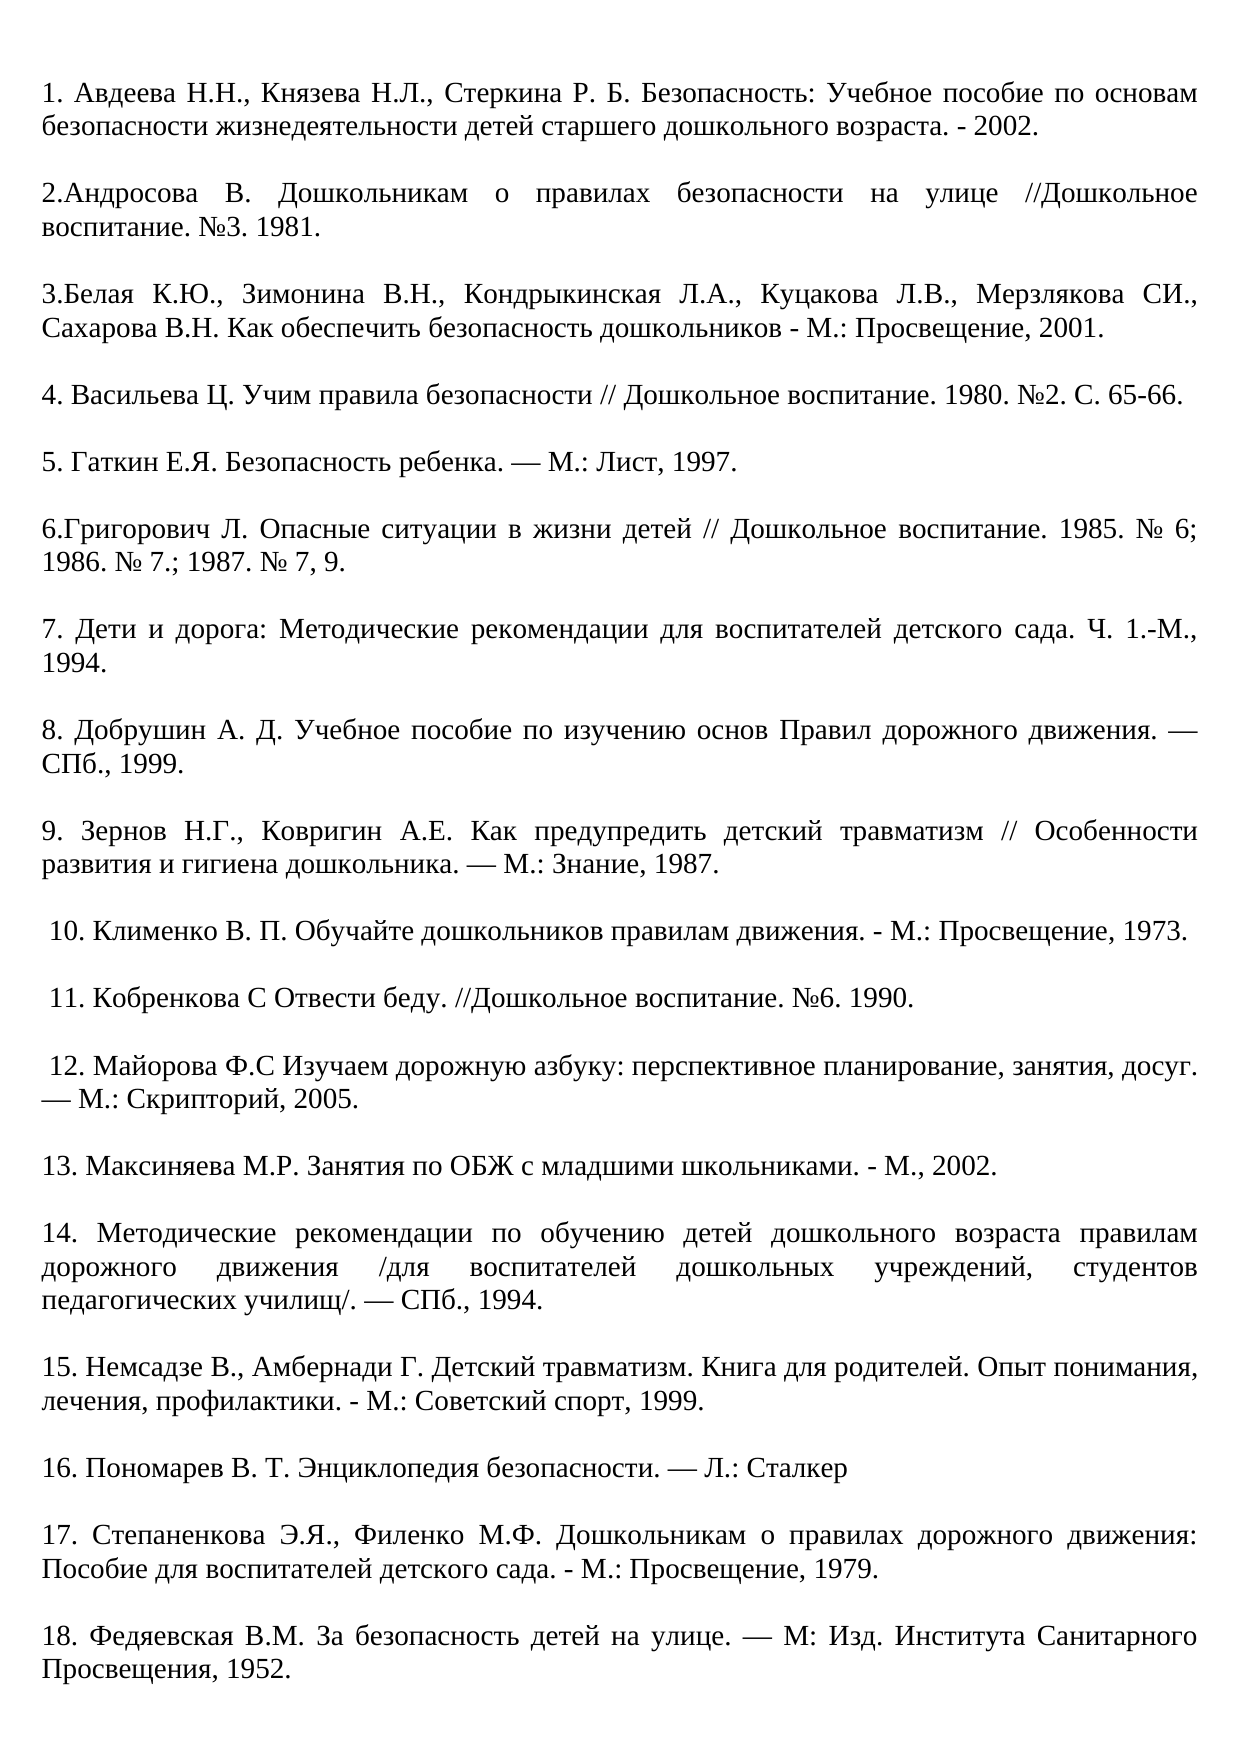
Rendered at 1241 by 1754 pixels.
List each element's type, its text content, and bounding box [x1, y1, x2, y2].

text 10. Клименко В. П. Обучайте дошкольников правилам движения. - М.: Просвещение, 1973. [41, 913, 1199, 947]
text 4. Васильева Ц. Учим правила безопасности // Дошкольное воспитание. 1980. №2. С. 65-66. [41, 377, 1199, 410]
text 1. Авдеева Н.Н., Князева Н.Л., Стеркина Р. Б. Безопасность: Учебное пособие по основам безопасности жизнедеятельности детей старшего дошкольного возраста. - 2002. [41, 75, 1199, 142]
text 14. Методические рекомендации по обучению детей дошкольного возраста правилам дорожного движения /для воспитателей дошкольных учреждений, студентов педагогических училищ/. — СПб., 1994. [41, 1215, 1199, 1316]
text 15. Немсадзе В., Амбернади Г. Детский травматизм. Книга для родителей. Опыт понимания, лечения, профилактики. - М.: Советский спорт, 1999. [41, 1349, 1199, 1417]
text 6.Григорович Л. Опасные ситуации в жизни детей // Дошкольное воспитание. 1985. № 6; 1986. № 7.; 1987. № 7, 9. [41, 511, 1199, 578]
text 3.Белая К.Ю., Зимонина В.Н., Кондрыкинская Л.А., Куцакова Л.В., Мерзлякова СИ., Сахарова В.Н. Как обеспечить безопасность дошкольников - М.: Просвещение, 2001. [41, 276, 1199, 343]
text 8. Добрушин А. Д. Учебное пособие по изучению основ Правил дорожного движения. — СПб., 1999. [41, 712, 1199, 779]
text 11. Кобренкова С Отвести беду. //Дошкольное воспитание. №6. 1990. [41, 981, 1199, 1014]
text 17. Степаненкова Э.Я., Филенко М.Ф. Дошкольникам о правилах дорожного движения: Пособие для воспитателей детского сада. - М.: Просвещение, 1979. [41, 1517, 1199, 1584]
text 5. Гаткин Е.Я. Безопасность ребенка. — М.: Лист, 1997. [41, 444, 1199, 477]
text 16. Пономарев В. Т. Энциклопедия безопасности. — Л.: Сталкер [41, 1450, 1199, 1484]
text 12. Майорова Ф.С Изучаем дорожную азбуку: перспективное планирование, занятия, досуг. — М.: Скрипторий, 2005. [41, 1048, 1199, 1115]
text 9. Зернов Н.Г., Ковригин А.Е. Как предупредить детский травматизм // Особенности развития и гигиена дошкольника. — М.: Знание, 1987. [41, 813, 1199, 880]
text 13. Максиняева М.Р. Занятия по ОБЖ с младшими школьниками. - М., 2002. [41, 1148, 1199, 1182]
text 2.Андросова В. Дошкольникам о правилах безопасности на улице //Дошкольное воспитание. №3. 1981. [41, 176, 1199, 243]
text 18. Федяевская В.М. За безопасность детей на улице. — М: Изд. Института Санитарного Просвещения, 1952. [41, 1618, 1199, 1685]
text 7. Дети и дорога: Методические рекомендации для воспитателей детского сада. Ч. 1.-М., 1994. [41, 612, 1199, 679]
